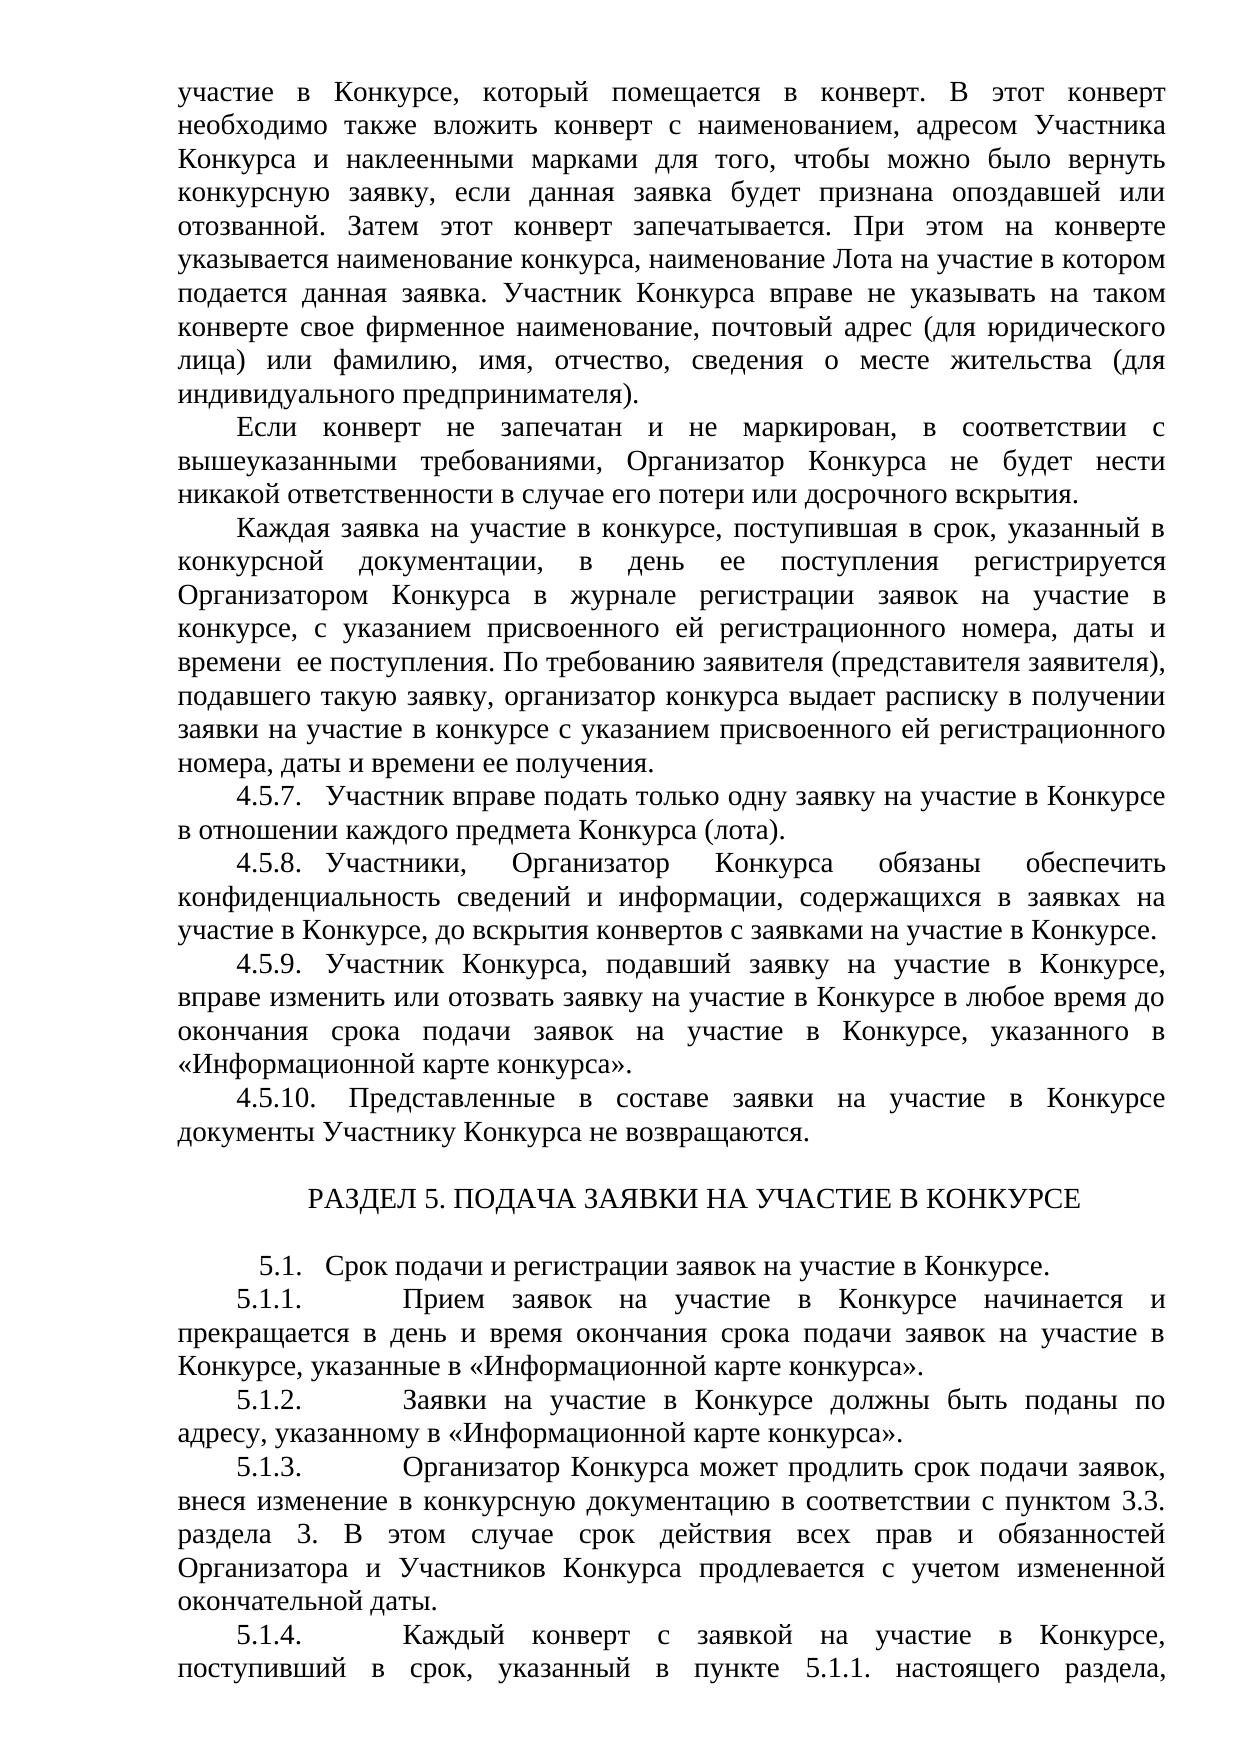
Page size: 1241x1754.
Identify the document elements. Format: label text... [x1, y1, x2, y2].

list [177, 1617, 1167, 1684]
list Прием заявок на участие в Конкурсе начинается и прекращается в день и время окончания срока подачи заявок на участие в Конкурсе, указанные в «Информационной карте конкурса». [177, 1281, 1167, 1382]
text 4.5.8. Участники, Организатор Конкурса обязаны обеспечить конфиденциальность сведений и информации, содержащихся в заявках на участие в Конкурсе, до вскрытия конвертов с заявками на участие в Конкурсе. [177, 845, 1167, 946]
list РАЗДЕЛ 5. ПОДАЧА ЗАЯВКИ НА УЧАСТИЕ В КОНКУРСЕ [177, 1181, 1167, 1214]
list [177, 74, 1167, 409]
text 4.5.9. Участник Конкурса, подавший заявку на участие в Конкурсе, вправе изменить или отозвать заявку на участие в Конкурсе в любое время до окончания срока подачи заявок на участие в Конкурсе, указанного в «Информационной карте конкурса». [177, 946, 1167, 1080]
text 4.5.7. Участник вправе подать только одну заявку на участие в Конкурсе в отношении каждого предмета Конкурса (лота). [177, 778, 1167, 845]
text 4.5.10. Представленные в составе заявки на участие в Конкурсе документы Участнику Конкурса не возвращаются. [177, 1080, 1167, 1147]
text Каждая заявка на участие в конкурсе, поступившая в срок, указанный в конкурсной документации, в день ее поступления регистрируется Организатором Конкурса в журнале регистрации заявок на участие в конкурсе, с указанием присвоенного ей регистрационного номера, даты и времени ее поступления. По требованию заявителя (представителя заявителя), подавшего такую заявку, организатор конкурса выдает расписку в получении заявки на участие в конкурсе с указанием присвоенного ей регистрационного номера, даты и времени ее получения. [177, 510, 1167, 778]
list Организатор Конкурса может продлить срок подачи заявок, внеся изменение в конкурсную документацию в соответствии с пунктом 3.3. раздела 3. В этом случае срок действия всех прав и обязанностей Организатора и Участников Конкурса продлевается с учетом измененной окончательной даты. [177, 1449, 1167, 1617]
list Заявки на участие в Конкурсе должны быть поданы по адресу, указанному в «Информационной карте конкурса». [177, 1382, 1167, 1449]
list Срок подачи и регистрации заявок на участие в Конкурсе. [237, 1248, 1167, 1281]
list Если конверт не запечатан и не маркирован, в соответствии с вышеуказанными требованиями, Организатор Конкурса не будет нести никакой ответственности в случае его потери или досрочного вскрытия. [177, 409, 1167, 510]
